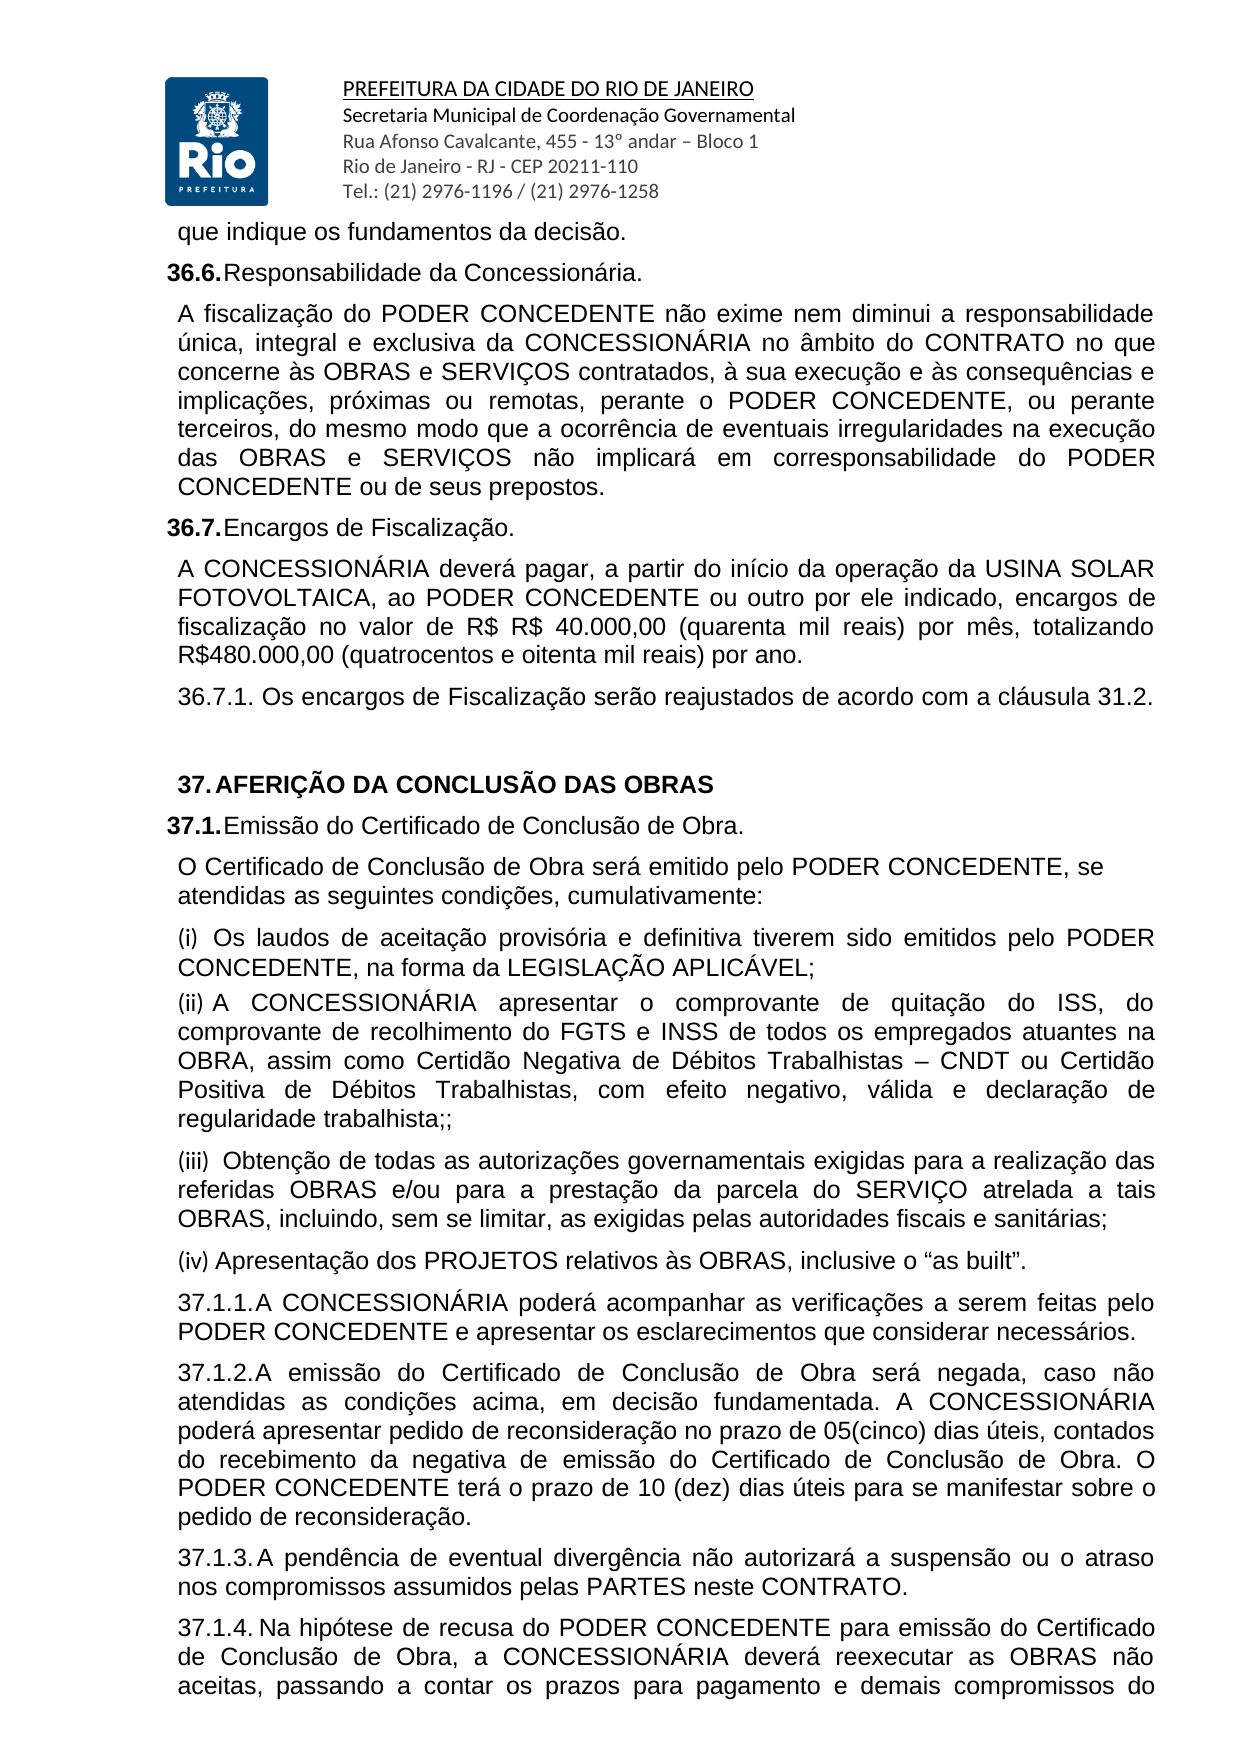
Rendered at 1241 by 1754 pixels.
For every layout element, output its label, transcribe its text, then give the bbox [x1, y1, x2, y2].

list A pendência de eventual divergência não autorizará a suspensão ou o atraso nos compromissos assumidos pelas PARTES neste CONTRATO. [177, 1543, 1156, 1601]
text 36.7.1. Os encargos de Fiscalização serão reajustados de acordo com a cláusula 31.2. [177, 682, 1156, 770]
picture [165, 77, 269, 206]
list A CONCESSIONÁRIA apresentar o comprovante de quitação do ISS, do comprovante de recolhimento do FGTS e INSS de todos os empregados atuantes na OBRA, assim como Certidão Negativa de Débitos Trabalhistas – CNDT ou Certidão Positiva de Débitos Trabalhistas, com efeito negativo, válida e declaração de regularidade trabalhista;; [177, 987, 1156, 1132]
list Os laudos de aceitação provisória e definitiva tiverem sido emitidos pelo PODER CONCEDENTE, na forma da LEGISLAÇÃO APLICÁVEL; [177, 922, 1156, 981]
text A fiscalização do PODER CONCEDENTE não exime nem diminui a responsabilidade única, integral e exclusiva da CONCESSIONÁRIA no âmbito do CONTRATO no que concerne às OBRAS e SERVIÇOS contratados, à sua execução e às consequências e implicações, próximas ou remotas, perante o PODER CONCEDENTE, ou perante terceiros, do mesmo modo que a ocorrência de eventuais irregularidades na execução das OBRAS e SERVIÇOS não implicará em corresponsabilidade do PODER CONCEDENTE ou de seus prepostos. [177, 299, 1156, 501]
list A CONCESSIONÁRIA poderá acompanhar as verificações a serem feitas pelo PODER CONCEDENTE e apresentar os esclarecimentos que considerar necessários. [177, 1288, 1156, 1346]
list Apresentação dos PROJETOS relativos às OBRAS, inclusive o “as built”. [177, 1245, 1156, 1276]
list Responsabilidade da Concessionária. [167, 258, 1156, 287]
list Obtenção de todas as autorizações governamentais exigidas para a realização das referidas OBRAS e/ou para a prestação da parcela do SERVIÇO atrelada a tais OBRAS, incluindo, sem se limitar, as exigidas pelas autoridades fiscais e sanitárias; [177, 1145, 1156, 1233]
text A CONCESSIONÁRIA deverá pagar, a partir do início da operação da USINA SOLAR FOTOVOLTAICA, ao PODER CONCEDENTE ou outro por ele indicado, encargos de fiscalização no valor de R$ R$ 40.000,00 (quarenta mil reais) por mês, totalizando R$480.000,00 (quatrocentos e oitenta mil reais) por ano. [177, 554, 1156, 669]
list Emissão do Certificado de Conclusão de Obra. [167, 811, 1156, 840]
list A emissão do Certificado de Conclusão de Obra será negada, caso não atendidas as condições acima, em decisão fundamentada. A CONCESSIONÁRIA poderá apresentar pedido de reconsideração no prazo de 05(cinco) dias úteis, contados do recebimento da negativa de emissão do Certificado de Conclusão de Obra. O PODER CONCEDENTE terá o prazo de 10 (dez) dias úteis para se manifestar sobre o pedido de reconsideração. [177, 1358, 1156, 1531]
text O Certificado de Conclusão de Obra será emitido pelo PODER CONCEDENTE, se atendidas as seguintes condições, cumulativamente: [177, 852, 1156, 910]
subtitle AFERIÇÃO DA CONCLUSÃO DAS OBRAS [177, 770, 1156, 798]
list Encargos de Fiscalização. [167, 513, 1156, 542]
